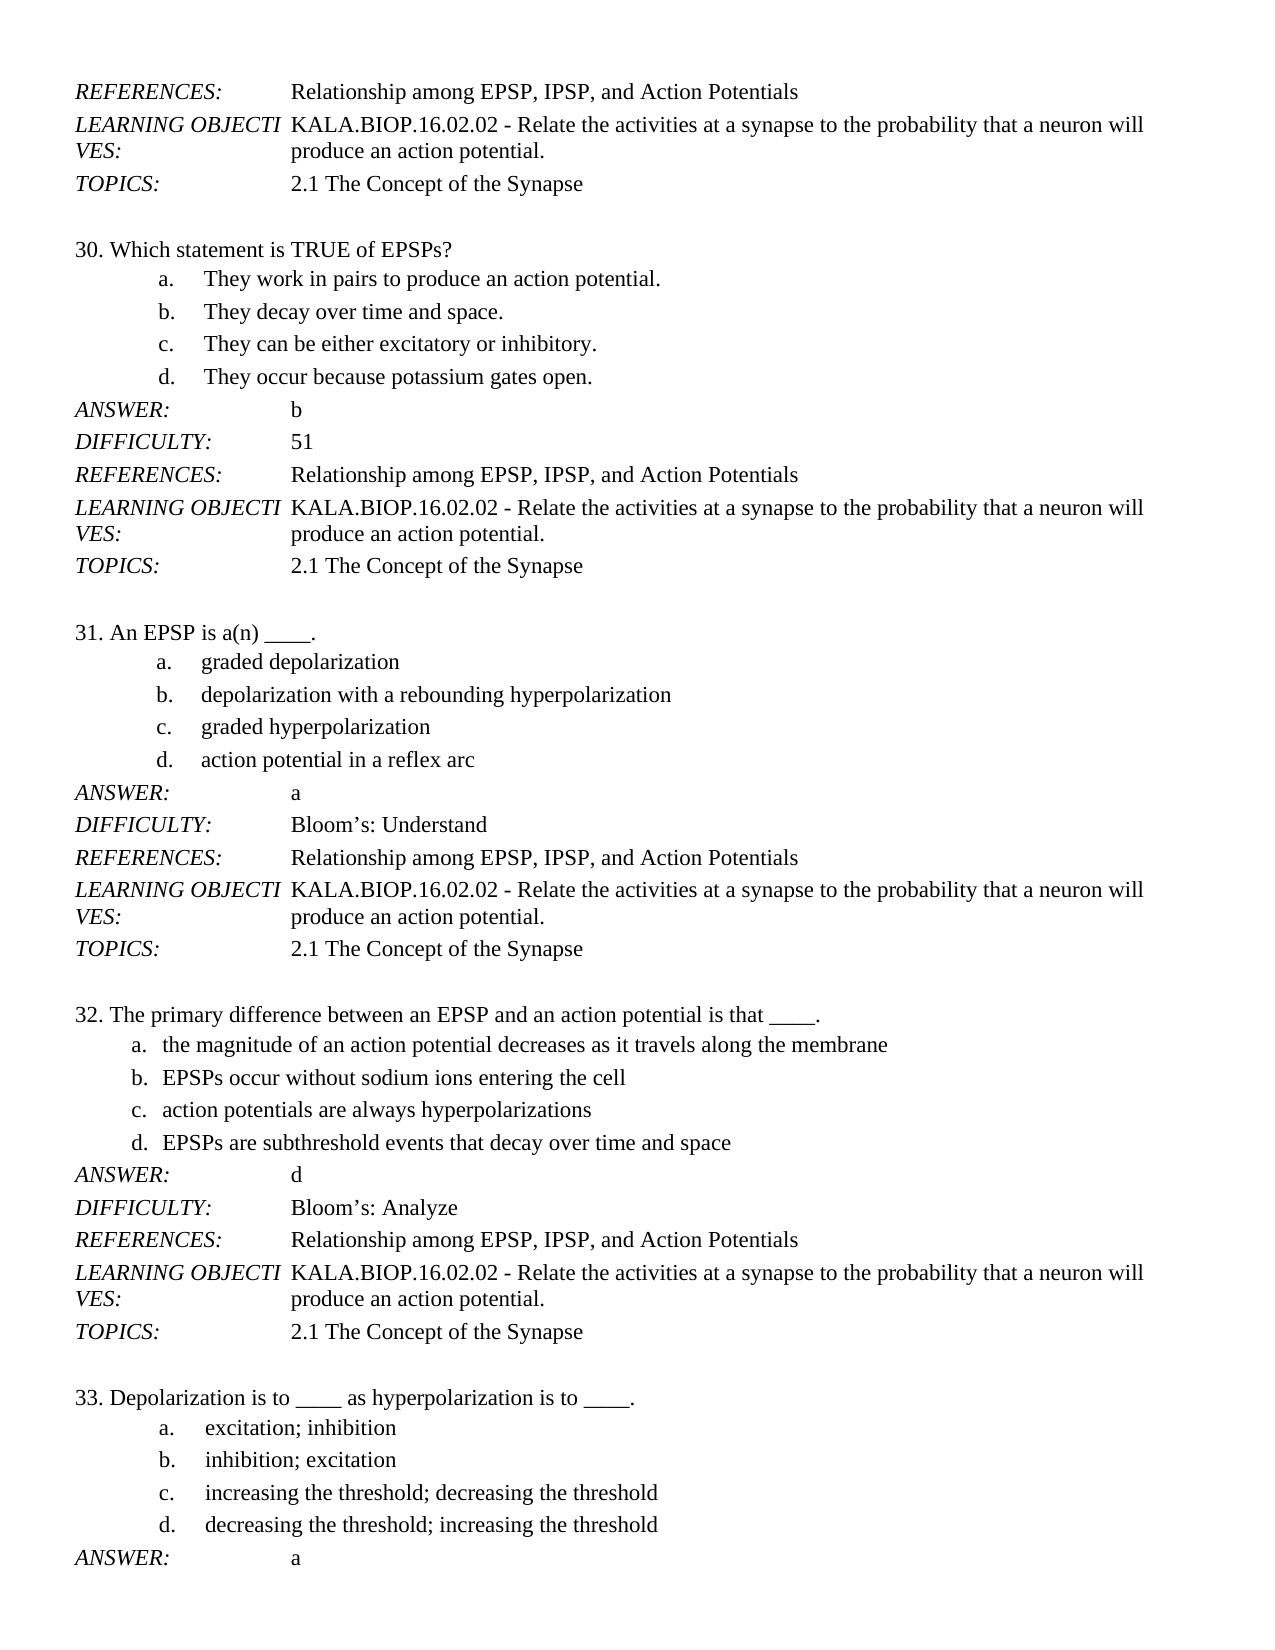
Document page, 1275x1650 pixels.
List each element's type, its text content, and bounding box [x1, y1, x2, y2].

table_header 32. The primary difference between an EPSP and an action potential is that ____.​ [75, 1028, 1200, 1348]
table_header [75, 75, 1200, 199]
table_header 30. Which statement is TRUE of EPSPs?​ [75, 262, 1200, 582]
table_header 31. An EPSP is a(n) ____.​ [75, 645, 1200, 965]
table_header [75, 1411, 1200, 1574]
